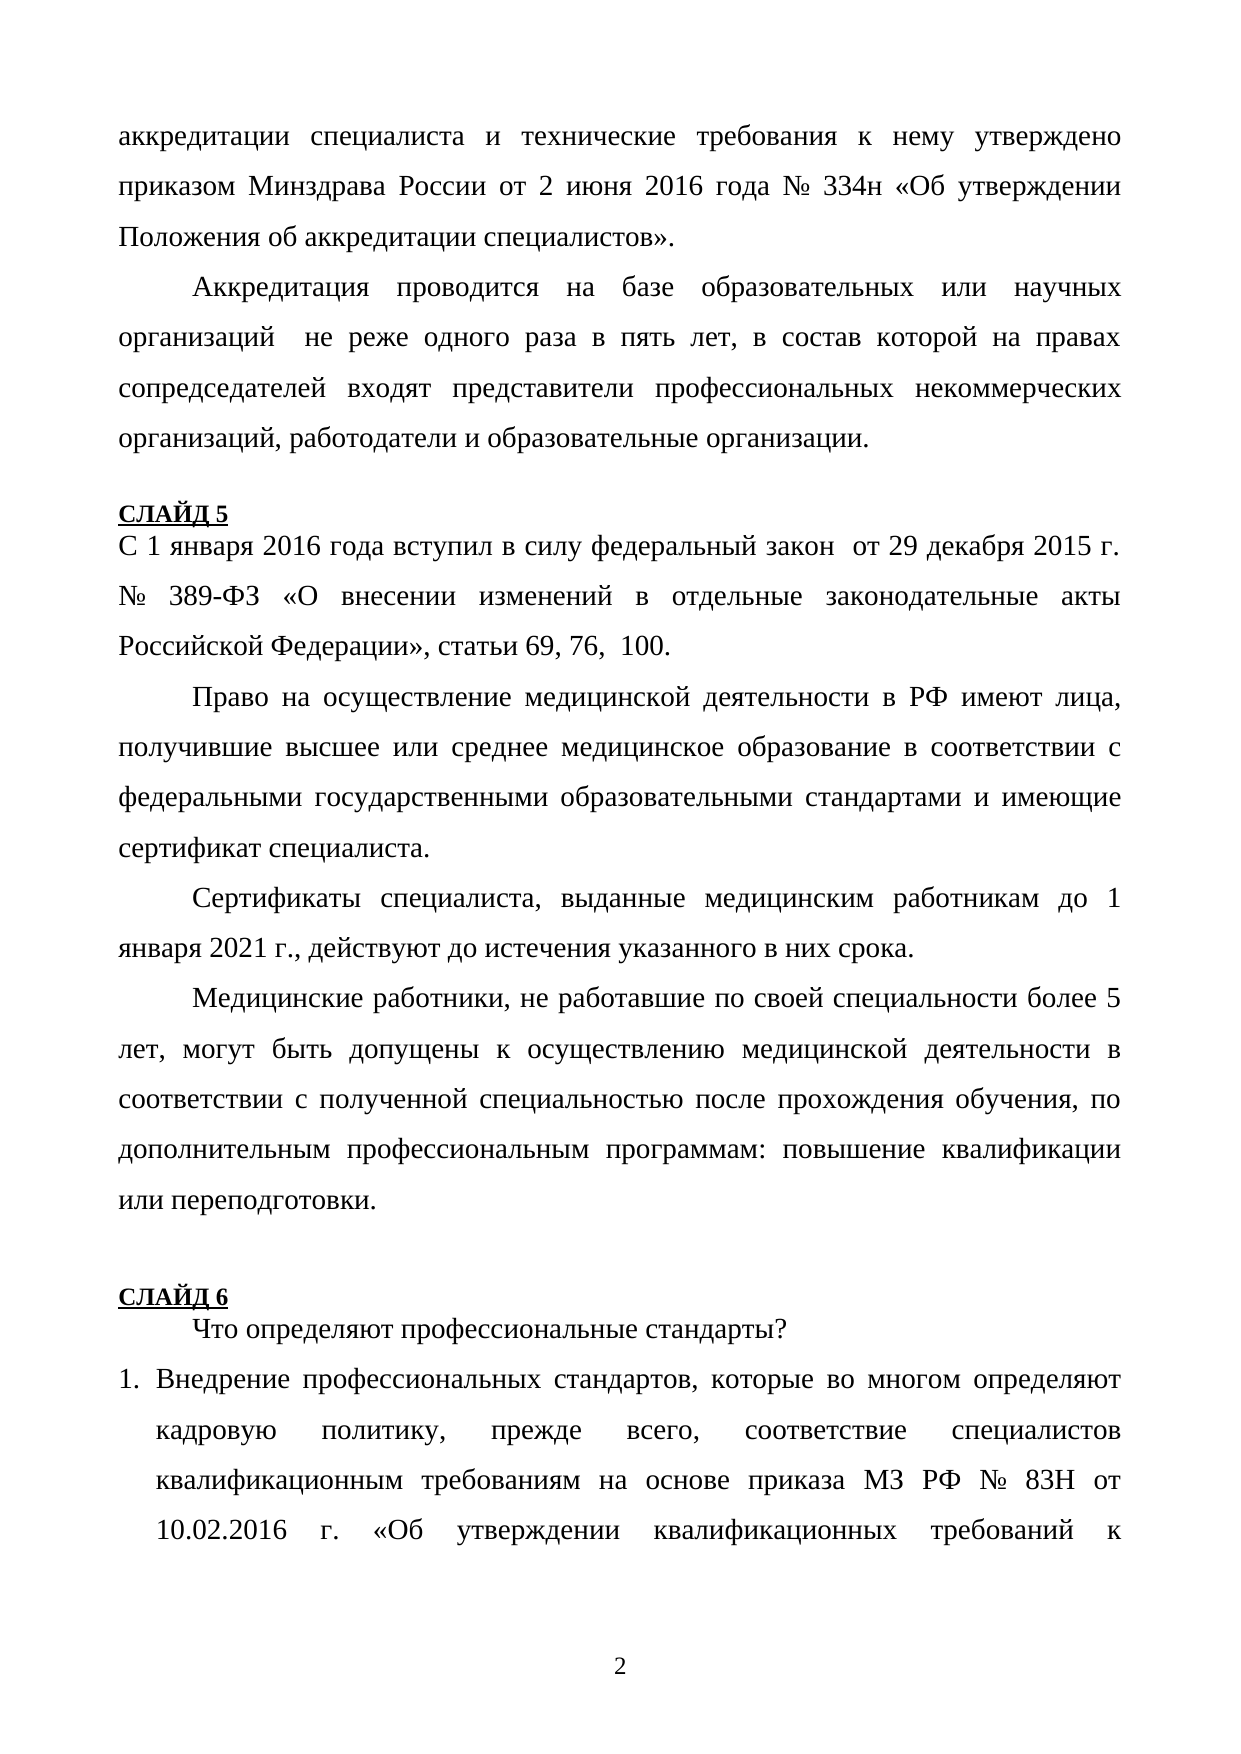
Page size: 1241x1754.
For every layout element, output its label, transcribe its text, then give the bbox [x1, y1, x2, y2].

text Сертификаты специалиста, выданные медицинским работникам до 1 января 2021 г., действуют до истечения указанного в них срока. [118, 880, 1122, 964]
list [118, 1362, 1122, 1546]
text Слайд 6 [118, 1282, 1122, 1311]
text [118, 118, 1122, 252]
text Аккредитация проводится на базе образовательных или научных организаций не реже одного раза в пять лет, в состав которой на правах сопредседателей входят представители профессиональных некоммерческих организаций, работодатели и образовательные организации. [118, 269, 1122, 453]
text Право на осуществление медицинской деятельности в РФ имеют лица, получившие высшее или среднее медицинское образование в соответствии с федеральными государственными образовательными стандартами и имеющие сертификат специалиста. [118, 679, 1122, 863]
text С 1 января 2016 года вступил в силу федеральный закон от 29 декабря 2015 г. № 389-ФЗ «О внесении изменений в отдельные законодательные акты Российской Федерации», статьи 69, 76, 100. [118, 528, 1122, 662]
text Медицинские работники, не работавшие по своей специальности более 5 лет, могут быть допущены к осуществлению медицинской деятельности в соответствии с полученной специальностью после прохождения обучения, по дополнительным профессиональным программам: повышение квалификации или переподготовки. [118, 981, 1122, 1215]
text Что определяют профессиональные стандарты? [118, 1311, 1122, 1345]
text Слайд 5 [118, 499, 1122, 528]
